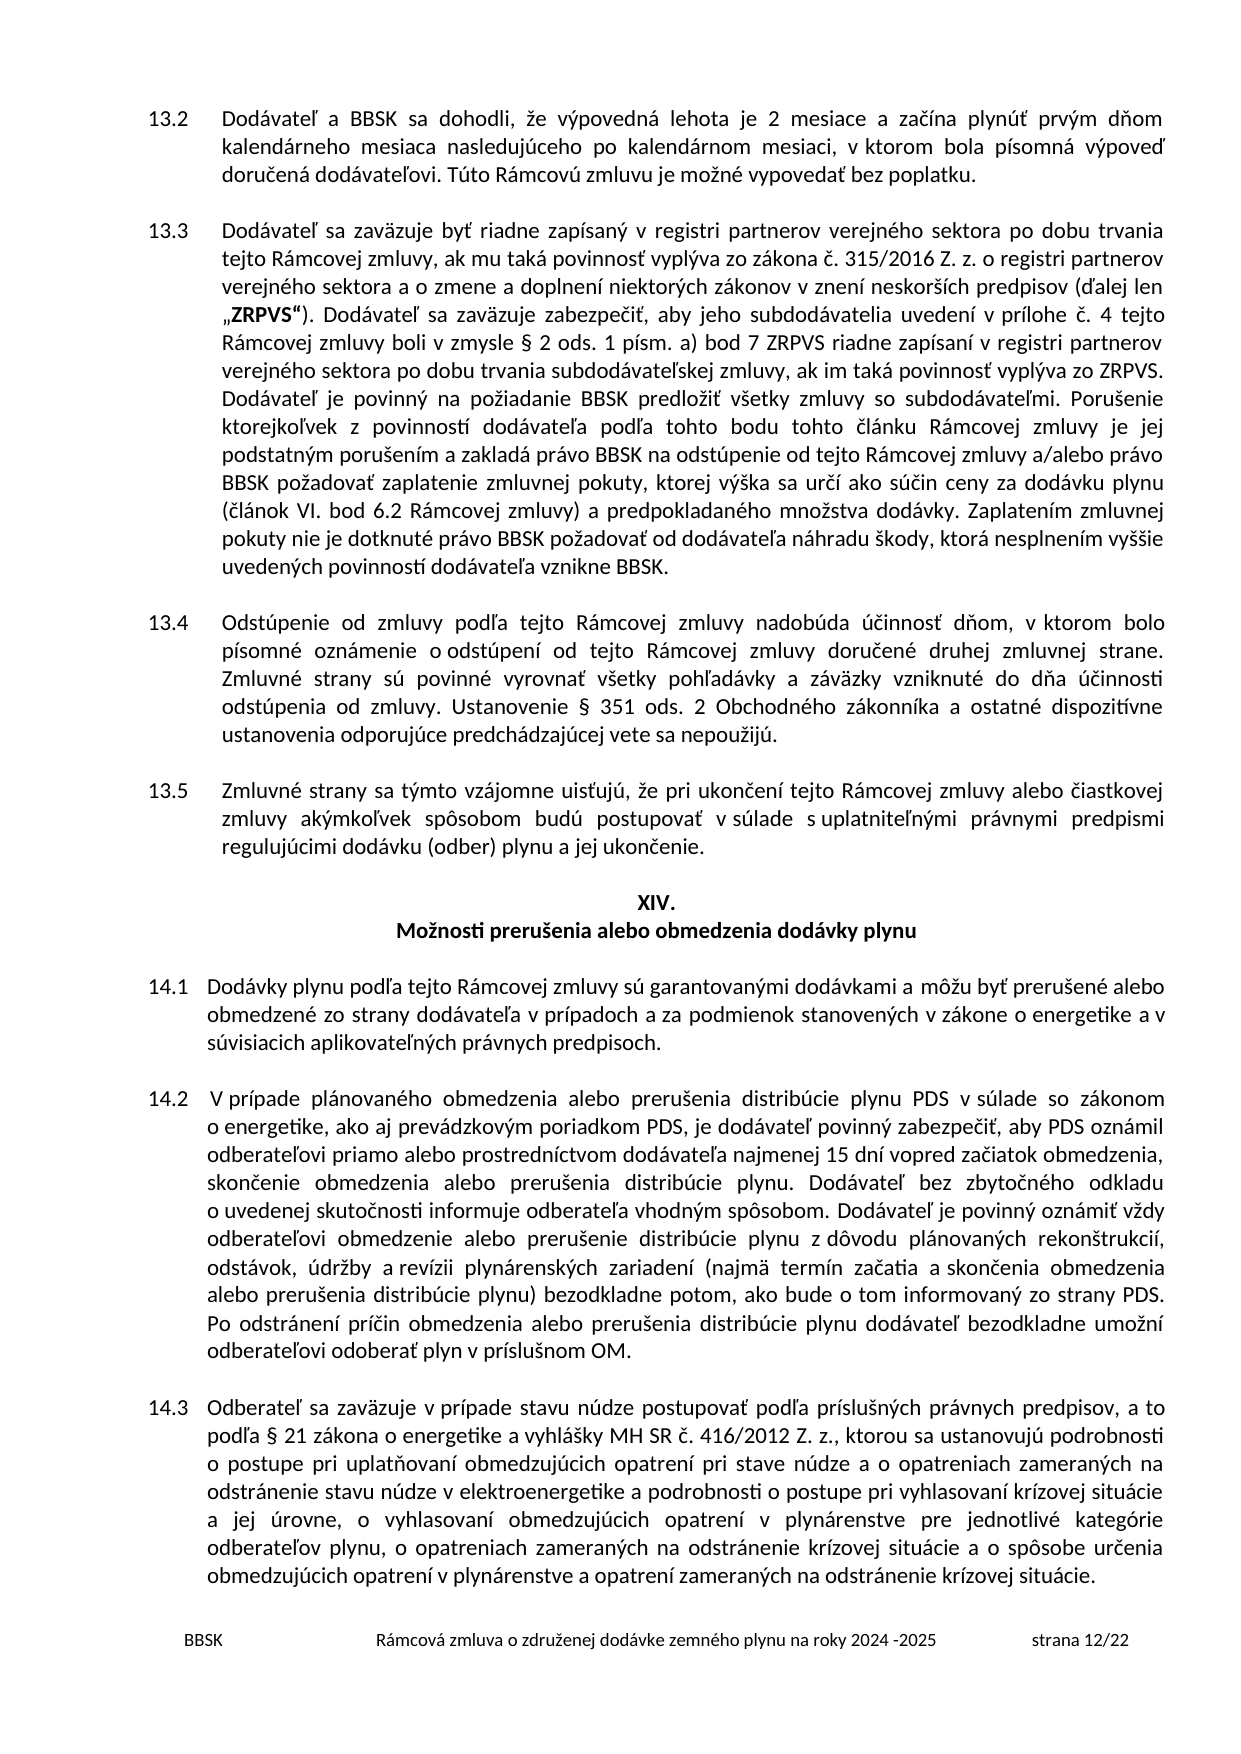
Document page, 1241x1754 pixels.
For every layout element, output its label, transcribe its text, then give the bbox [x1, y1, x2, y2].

text 14.1 Dodávky plynu podľa tejto Rámcovej zmluvy sú garantovanými dodávkami a môžu byť prerušené alebo obmedzené zo strany dodávateľa v prípadoch a za podmienok stanovených v zákone o energetike a v súvisiacich aplikovateľných právnych predpisoch. [148, 972, 1165, 1056]
text 14.2 V prípade plánovaného obmedzenia alebo prerušenia distribúcie plynu PDS v súlade so zákonom o energetike, ako aj prevádzkovým poriadkom PDS, je dodávateľ povinný zabezpečiť, aby PDS oznámil odberateľovi priamo alebo prostredníctvom dodávateľa najmenej 15 dní vopred začiatok obmedzenia, skončenie obmedzenia alebo prerušenia distribúcie plynu. Dodávateľ bez zbytočného odkladu o uvedenej skutočnosti informuje odberateľa vhodným spôsobom. Dodávateľ je povinný oznámiť vždy odberateľovi obmedzenie alebo prerušenie distribúcie plynu z dôvodu plánovaných rekonštrukcií, odstávok, údržby a revízii plynárenských zariadení (najmä termín začatia a skončenia obmedzenia alebo prerušenia distribúcie plynu) bezodkladne potom, ako bude o tom informovaný zo strany PDS. Po odstránení príčin obmedzenia alebo prerušenia distribúcie plynu dodávateľ bezodkladne umožní odberateľovi odoberať plyn v príslušnom OM. [148, 1084, 1165, 1365]
text XIV. [148, 888, 1165, 916]
list Dodávateľ sa zaväzuje byť riadne zapísaný v registri partnerov verejného sektora po dobu trvania tejto Rámcovej zmluvy, ak mu taká povinnosť vyplýva zo zákona č. 315/2016 Z. z. o registri partnerov verejného sektora a o zmene a doplnení niektorých zákonov v znení neskorších predpisov (ďalej len „ZRPVS“). Dodávateľ sa zaväzuje zabezpečiť, aby jeho subdodávatelia uvedení v prílohe č. 4 tejto Rámcovej zmluvy boli v zmysle § 2 ods. 1 písm. a) bod 7 ZRPVS riadne zapísaní v registri partnerov verejného sektora po dobu trvania subdodávateľskej zmluvy, ak im taká povinnosť vyplýva zo ZRPVS. Dodávateľ je povinný na požiadanie BBSK predložiť všetky zmluvy so subdodávateľmi. Porušenie ktorejkoľvek z povinností dodávateľa podľa tohto bodu tohto článku Rámcovej zmluvy je jej podstatným porušením a zakladá právo BBSK na odstúpenie od tejto Rámcovej zmluvy a/alebo právo BBSK požadovať zaplatenie zmluvnej pokuty, ktorej výška sa určí ako súčin ceny za dodávku plynu (článok VI. bod 6.2 Rámcovej zmluvy) a predpokladaného množstva dodávky. Zaplatením zmluvnej pokuty nie je dotknuté právo BBSK požadovať od dodávateľa náhradu škody, ktorá nesplnením vyššie uvedených povinností dodávateľa vznikne BBSK. [148, 216, 1165, 580]
text Možnosti prerušenia alebo obmedzenia dodávky plynu [148, 916, 1165, 944]
text 13.2 Dodávateľ a BBSK sa dohodli, že výpovedná lehota je 2 mesiace a začína plynúť prvým dňom kalendárneho mesiaca nasledujúceho po kalendárnom mesiaci, v ktorom bola písomná výpoveď doručená dodávateľovi. Túto Rámcovú zmluvu je možné vypovedať bez poplatku. [148, 104, 1165, 188]
list Zmluvné strany sa týmto vzájomne uisťujú, že pri ukončení tejto Rámcovej zmluvy alebo čiastkovej zmluvy akýmkoľvek spôsobom budú postupovať v súlade s uplatniteľnými právnymi predpismi regulujúcimi dodávku (odber) plynu a jej ukončenie. [148, 776, 1165, 860]
list Odstúpenie od zmluvy podľa tejto Rámcovej zmluvy nadobúda účinnosť dňom, v ktorom bolo písomné oznámenie o odstúpení od tejto Rámcovej zmluvy doručené druhej zmluvnej strane. Zmluvné strany sú povinné vyrovnať všetky pohľadávky a záväzky vzniknuté do dňa účinnosti odstúpenia od zmluvy. Ustanovenie § 351 ods. 2 Obchodného zákonníka a ostatné dispozitívne ustanovenia odporujúce predchádzajúcej vete sa nepoužijú. [148, 608, 1165, 748]
text 14.3 Odberateľ sa zaväzuje v prípade stavu núdze postupovať podľa príslušných právnych predpisov, a to podľa § 21 zákona o energetike a vyhlášky MH SR č. 416/2012 Z. z., ktorou sa ustanovujú podrobnosti o postupe pri uplatňovaní obmedzujúcich opatrení pri stave núdze a o opatreniach zameraných na odstránenie stavu núdze v elektroenergetike a podrobnosti o postupe pri vyhlasovaní krízovej situácie a jej úrovne, o vyhlasovaní obmedzujúcich opatrení v plynárenstve pre jednotlivé kategórie odberateľov plynu, o opatreniach zameraných na odstránenie krízovej situácie a o spôsobe určenia obmedzujúcich opatrení v plynárenstve a opatrení zameraných na odstránenie krízovej situácie. [148, 1393, 1165, 1589]
